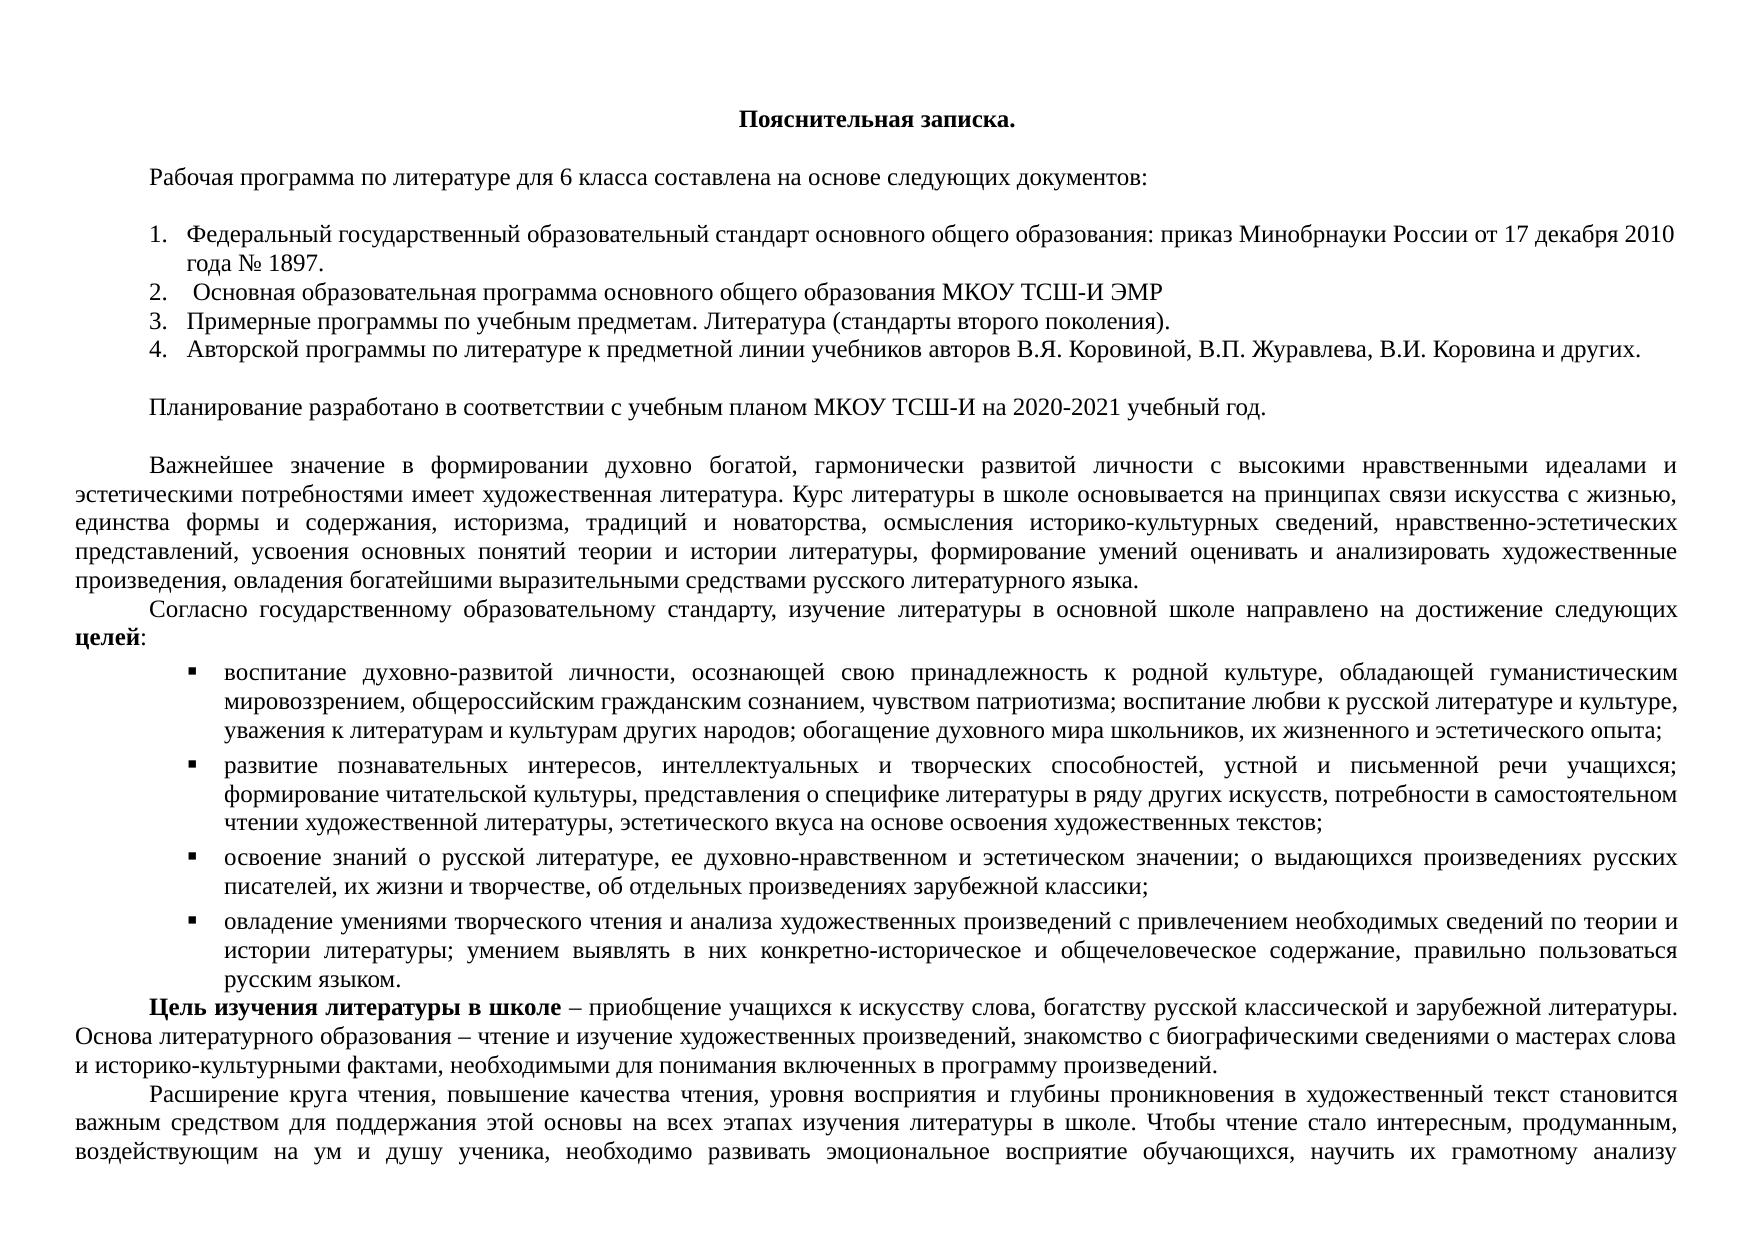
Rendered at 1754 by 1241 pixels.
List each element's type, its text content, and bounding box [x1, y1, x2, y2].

text Пояснительная записка. [75, 104, 1679, 132]
list Федеральный государственный образовательный стандарт основного общего образования: приказ Минобрнауки России от 17 декабря 2010 года № 1897. [149, 219, 1679, 277]
list Примерные программы по учебным предметам. Литература (стандарты второго поколения). [149, 306, 1679, 334]
list овладение умениями творческого чтения и анализа художественных произведений с привлечением необходимых сведений по теории и истории литературы; умением выявлять в них конкретно-историческое и общечеловеческое содержание, правильно пользоваться русским языком. [186, 906, 1679, 992]
text Рабочая программа по литературе для 6 класса составлена на основе следующих документов: [75, 162, 1679, 190]
text Цель изучения литературы в школе – приобщение учащихся к искусству слова, богатству русской классической и зарубежной литературы. Основа литературного образования – чтение и изучение художественных произведений, знакомство с биографическими сведениями о мастерах слова и историко-культурными фактами, необходимыми для понимания включенных в программу произведений. [75, 992, 1679, 1079]
list освоение знаний о русской литературе, ее духовно-нравственном и эстетическом значении; о выдающихся произведениях русских писателей, их жизни и творчестве, об отдельных произведениях зарубежной классики; [186, 842, 1679, 900]
list Авторской программы по литературе к предметной линии учебников авторов В.Я. Коровиной, В.П. Журавлева, В.И. Коровина и других. [149, 334, 1679, 363]
text Согласно государственному образовательному стандарту, изучение литературы в основной школе направлено на достижение следующих целей: [75, 594, 1679, 651]
list воспитание духовно-развитой личности, осознающей свою принадлежность к родной культуре, обладающей гуманистическим мировоззрением, общероссийским гражданским сознанием, чувством патриотизма; воспитание любви к русской литературе и культуре, уважения к литературам и культурам других народов; обогащение духовного мира школьников, их жизненного и эстетического опыта; [186, 657, 1679, 744]
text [75, 1079, 1679, 1165]
list развитие познавательных интересов, интеллектуальных и творческих способностей, устной и письменной речи учащихся; формирование читательской культуры, представления о специфике литературы в ряду других искусств, потребности в самостоятельном чтении художественной литературы, эстетического вкуса на основе освоения художественных текстов; [186, 750, 1679, 836]
text Важнейшее значение в формировании духовно богатой, гармонически развитой личности с высокими нравственными идеалами и эстетическими потребностями имеет художественная литература. Курс литературы в школе основывается на принципах связи искусства с жизнью, единства формы и содержания, историзма, традиций и новаторства, осмысления историко-культурных сведений, нравственно-эстетических представлений, усвоения основных понятий теории и истории литературы, формирование умений оценивать и анализировать художественные произведения, овладения богатейшими выразительными средствами русского литературного языка. [75, 450, 1679, 594]
text Планирование разработано в соответствии с учебным планом МКОУ ТСШ-И на 2020-2021 учебный год. [75, 392, 1679, 421]
list Основная образовательная программа основного общего образования МКОУ ТСШ-И ЭМР [149, 277, 1679, 306]
